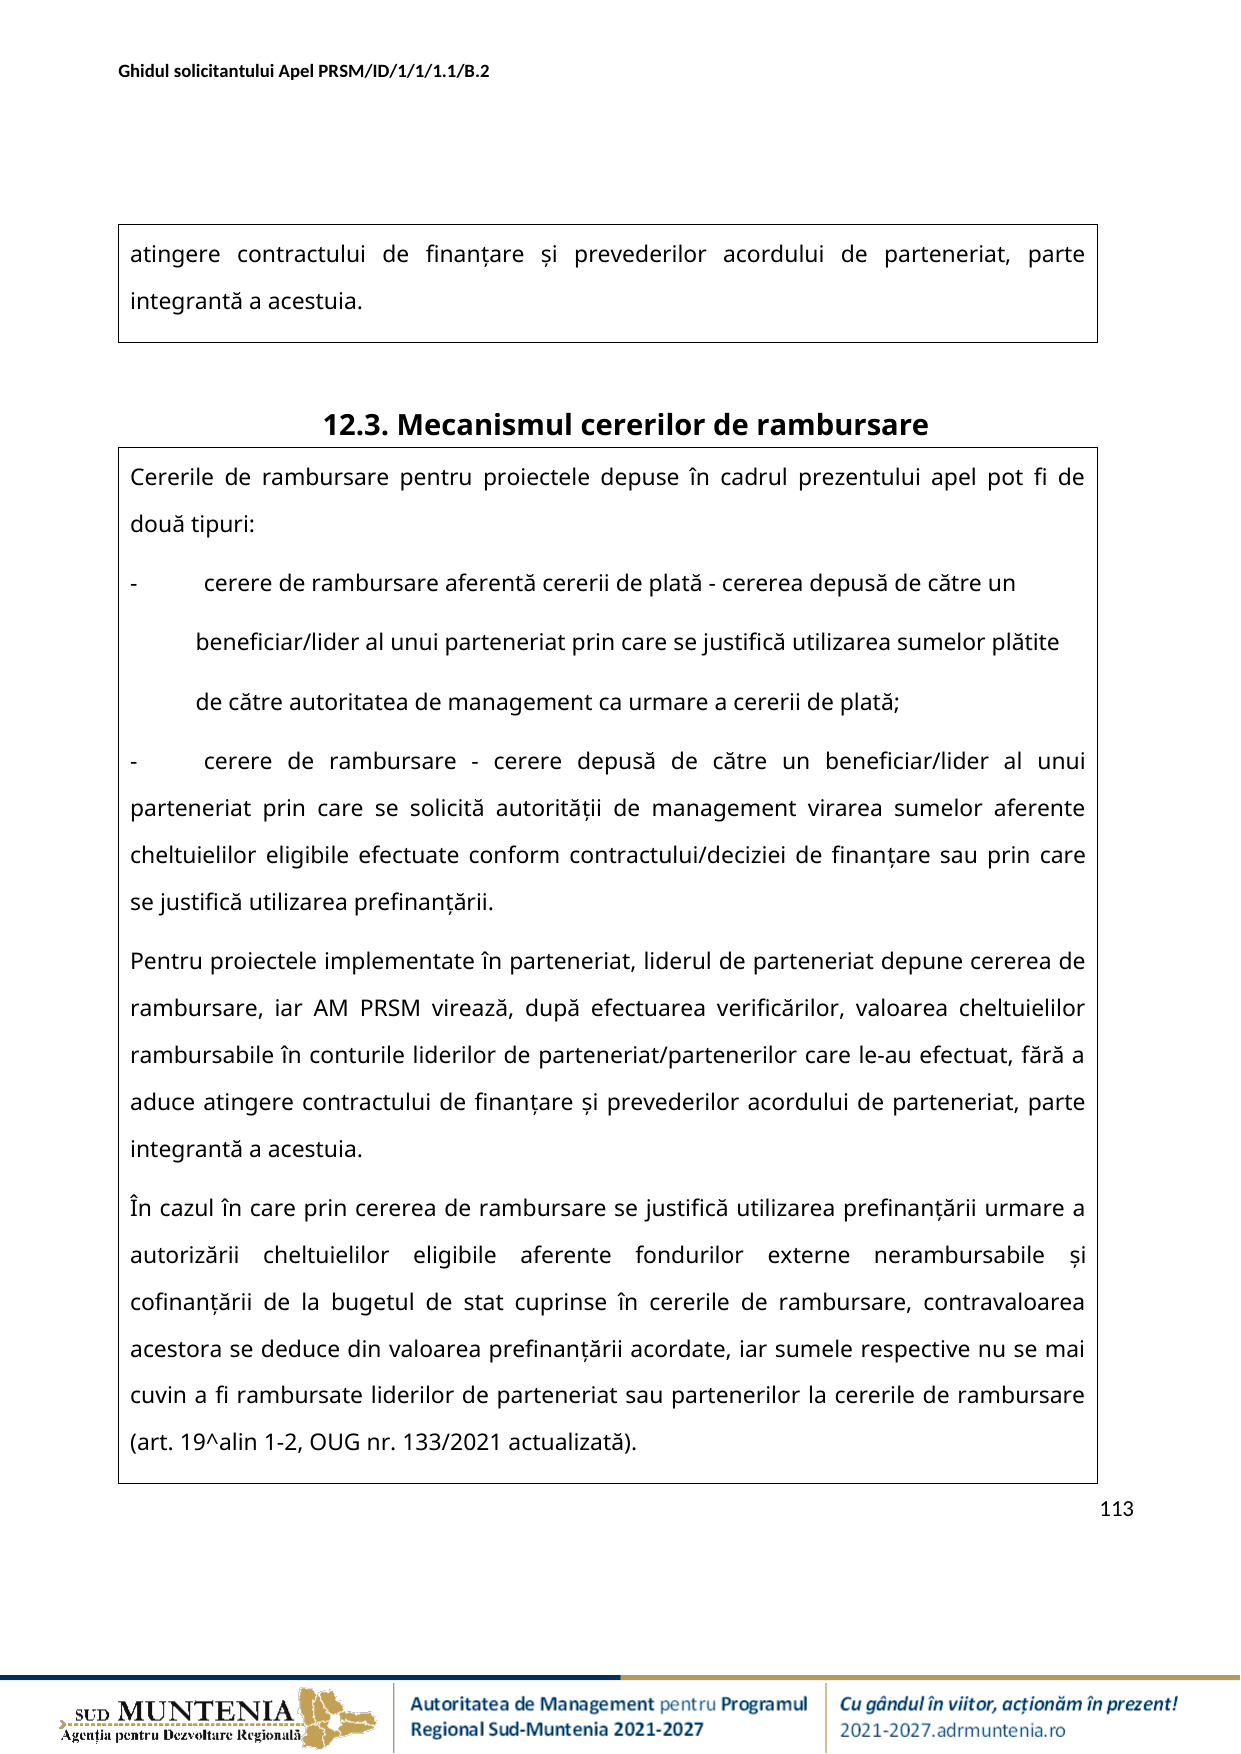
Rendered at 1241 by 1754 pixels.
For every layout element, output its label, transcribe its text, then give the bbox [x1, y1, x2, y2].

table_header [119, 225, 1097, 342]
picture [0, 1675, 1241, 1754]
subtitle 12.3. Mecanismul cererilor de rambursare [118, 404, 1134, 444]
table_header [119, 448, 1097, 1483]
